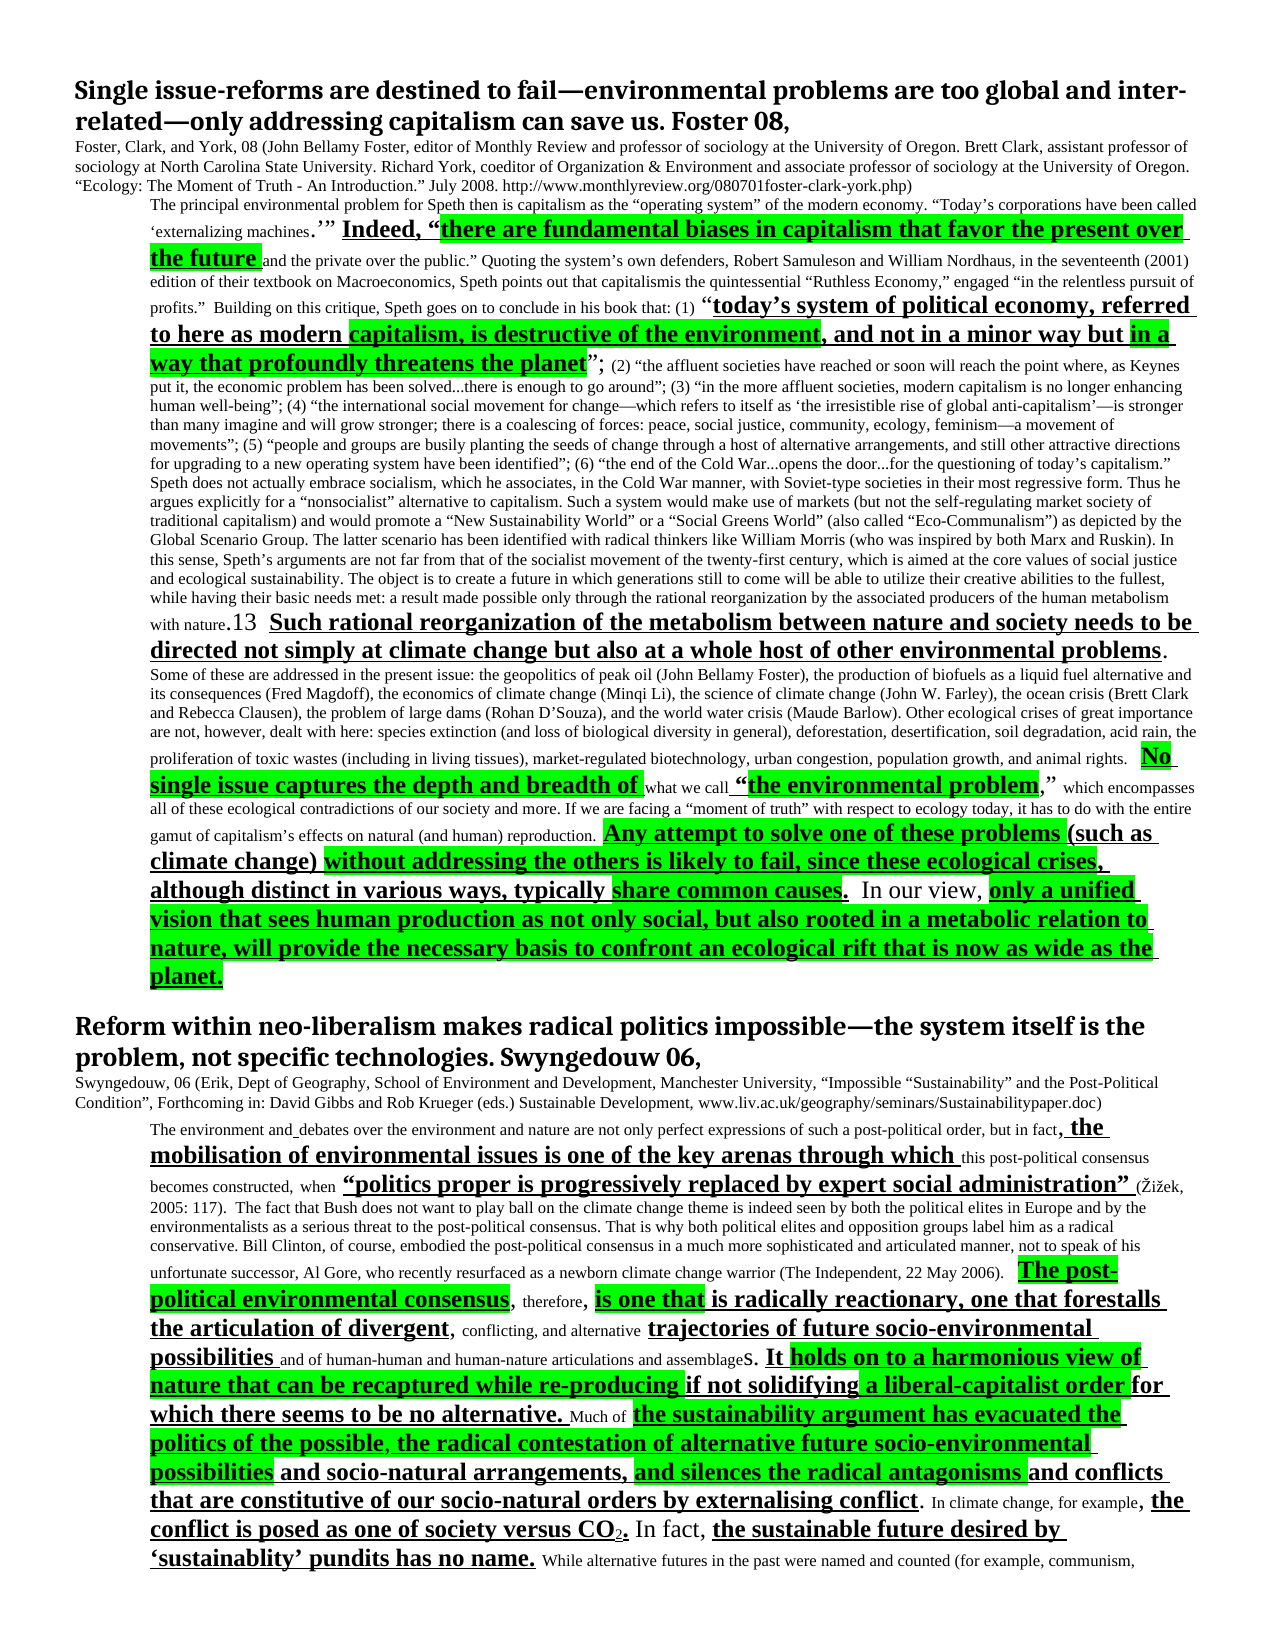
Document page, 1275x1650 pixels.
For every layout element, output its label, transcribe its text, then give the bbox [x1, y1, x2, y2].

text Foster, Clark, and York, 08 (John Bellamy Foster, editor of Monthly Review and professor of sociology at the University of Oregon. Brett Clark, assistant professor of sociology at North Carolina State University. Richard York, coeditor of Organization & Environment and associate professor of sociology at the University of Oregon. “Ecology: The Moment of Truth - An Introduction.” July 2008. http://www.monthlyreview.org/080701foster-clark-york.php) [75, 137, 1200, 195]
text The principal environmental problem for Speth then is capitalism as the “operating system” of the modern economy. “Today’s corporations have been called ‘externalizing machines.’” Indeed, “there are fundamental biases in capitalism that favor the present over the future and the private over the public.” Quoting the system’s own defenders, Robert Samuleson and William Nordhaus, in the seventeenth (2001) edition of their textbook on Macroeconomics, Speth points out that capitalismis the quintessential “Ruthless Economy,” engaged “in the relentless pursuit of profits.” Building on this critique, Speth goes on to conclude in his book that: (1) “today’s system of political economy, referred to here as modern capitalism, is destructive of the environment, and not in a minor way but in a way that profoundly threatens the planet”; (2) “the affluent societies have reached or soon will reach the point where, as Keynes put it, the economic problem has been solved...there is enough to go around”; (3) “in the more affluent societies, modern capitalism is no longer enhancing human well-being”; (4) “the international social movement for change—which refers to itself as ‘the irresistible rise of global anti-capitalism’—is stronger than many imagine and will grow stronger; there is a coalescing of forces: peace, social justice, community, ecology, feminism—a movement of movements”; (5) “people and groups are busily planting the seeds of change through a host of alternative arrangements, and still other attractive directions for upgrading to a new operating system have been identified”; (6) “the end of the Cold War...opens the door...for the questioning of today’s capitalism.” Speth does not actually embrace socialism, which he associates, in the Cold War manner, with Soviet-type societies in their most regressive form. Thus he argues explicitly for a “nonsocialist” alternative to capitalism. Such a system would make use of markets (but not the self-regulating market society of traditional capitalism) and would promote a “New Sustainability World” or a “Social Greens World” (also called “Eco-Communalism”) as depicted by the Global Scenario Group. The latter scenario has been identified with radical thinkers like William Morris (who was inspired by both Marx and Ruskin). In this sense, Speth’s arguments are not far from that of the socialist movement of the twenty-first century, which is aimed at the core values of social justice and ecological sustainability. The object is to create a future in which generations still to come will be able to utilize their creative abilities to the fullest, while having their basic needs met: a result made possible only through the rational reorganization by the associated producers of the human metabolism with nature.13 Such rational reorganization of the metabolism between nature and society needs to be directed not simply at climate change but also at a whole host of other environmental problems. Some of these are addressed in the present issue: the geopolitics of peak oil (John Bellamy Foster), the production of biofuels as a liquid fuel alternative and its consequences (Fred Magdoff), the economics of climate change (Minqi Li), the science of climate change (John W. Farley), the ocean crisis (Brett Clark and Rebecca Clausen), the problem of large dams (Rohan D’Souza), and the world water crisis (Maude Barlow). Other ecological crises of great importance are not, however, dealt with here: species extinction (and loss of biological diversity in general), deforestation, desertification, soil degradation, acid rain, the proliferation of toxic wastes (including in living tissues), market-regulated biotechnology, urban congestion, population growth, and animal rights. No single issue captures the depth and breadth of what we call “the environmental problem,” which encompasses all of these ecological contradictions of our society and more. If we are facing a “moment of truth” with respect to ecology today, it has to do with the entire gamut of capitalism’s effects on natural (and human) reproduction. Any attempt to solve one of these problems (such as climate change) without addressing the others is likely to fail, since these ecological crises, although distinct in various ways, typically share common causes. In our view, only a unified vision that sees human production as not only social, but also rooted in a metabolic relation to nature, will provide the necessary basis to confront an ecological rift that is now as wide as the planet. [150, 195, 1200, 990]
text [150, 1112, 1200, 1572]
subtitle Reform within neo-liberalism makes radical politics impossible—the system itself is the problem, not specific technologies. Swyngedouw 06, [75, 1011, 1200, 1073]
subtitle Single issue-reforms are destined to fail—environmental problems are too global and inter-related—only addressing capitalism can save us. Foster 08, [75, 75, 1200, 137]
text Swyngedouw, 06 (Erik, Dept of Geography, School of Environment and Development, Manchester University, “Impossible “Sustainability” and the Post-Political Condition”, Forthcoming in: David Gibbs and Rob Krueger (eds.) Sustainable Development, www.liv.ac.uk/geography/seminars/Sustainabilitypaper.doc) [75, 1073, 1200, 1112]
